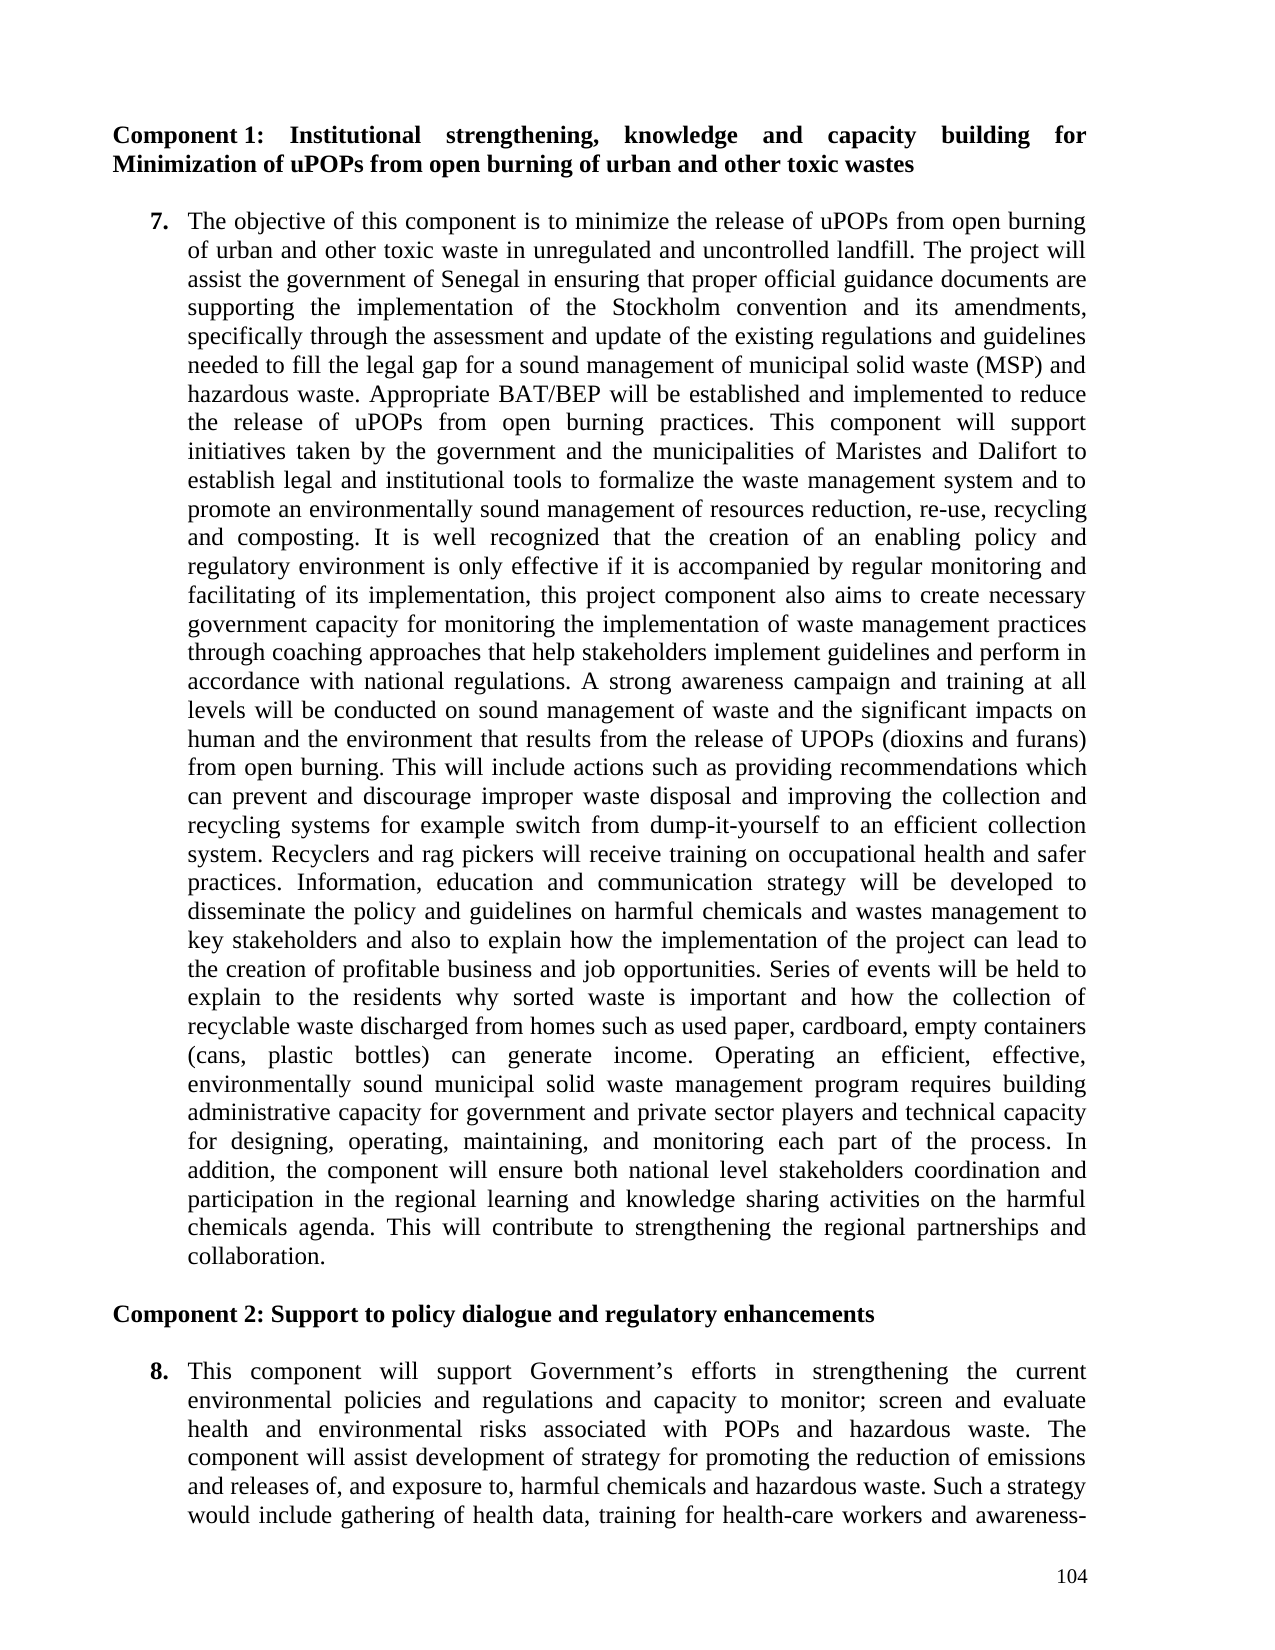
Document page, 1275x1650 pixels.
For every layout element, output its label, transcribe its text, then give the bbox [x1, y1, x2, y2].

list The objective of this component is to minimize the release of uPOPs from open burning of urban and other toxic waste in unregulated and uncontrolled landfill. The project will assist the government of Senegal in ensuring that proper official guidance documents are supporting the implementation of the Stockholm convention and its amendments, specifically through the assessment and update of the existing regulations and guidelines needed to fill the legal gap for a sound management of municipal solid waste (MSP) and hazardous waste. Appropriate BAT/BEP will be established and implemented to reduce the release of uPOPs from open burning practices. This component will support initiatives taken by the government and the municipalities of Maristes and Dalifort to establish legal and institutional tools to formalize the waste management system and to promote an environmentally sound management of resources reduction, re-use, recycling and composting. It is well recognized that the creation of an enabling policy and regulatory environment is only effective if it is accompanied by regular monitoring and facilitating of its implementation, this project component also aims to create necessary government capacity for monitoring the implementation of waste management practices through coaching approaches that help stakeholders implement guidelines and perform in accordance with national regulations. A strong awareness campaign and training at all levels will be conducted on sound management of waste and the significant impacts on human and the environment that results from the release of UPOPs (dioxins and furans) from open burning. This will include actions such as providing recommendations which can prevent and discourage improper waste disposal and improving the collection and recycling systems for example switch from dump-it-yourself to an efficient collection system. Recyclers and rag pickers will receive training on occupational health and safer practices. Information, education and communication strategy will be developed to disseminate the policy and guidelines on harmful chemicals and wastes management to key stakeholders and also to explain how the implementation of the project can lead to the creation of profitable business and job opportunities. Series of events will be held to explain to the residents why sorted waste is important and how the collection of recyclable waste discharged from homes such as used paper, cardboard, empty containers (cans, plastic bottles) can generate income. Operating an efficient, effective, environmentally sound municipal solid waste management program requires building administrative capacity for government and private sector players and technical capacity for designing, operating, maintaining, and monitoring each part of the process. In addition, the component will ensure both national level stakeholders coordination and participation in the regional learning and knowledge sharing activities on the harmful chemicals agenda. This will contribute to strengthening the regional partnerships and collaboration. [150, 206, 1087, 1270]
text Component 1: Institutional strengthening, knowledge and capacity building for Minimization of uPOPs from open burning of urban and other toxic wastes [112, 120, 1087, 177]
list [150, 1356, 1087, 1529]
text Component 2: Support to policy dialogue and regulatory enhancements [112, 1299, 1087, 1327]
